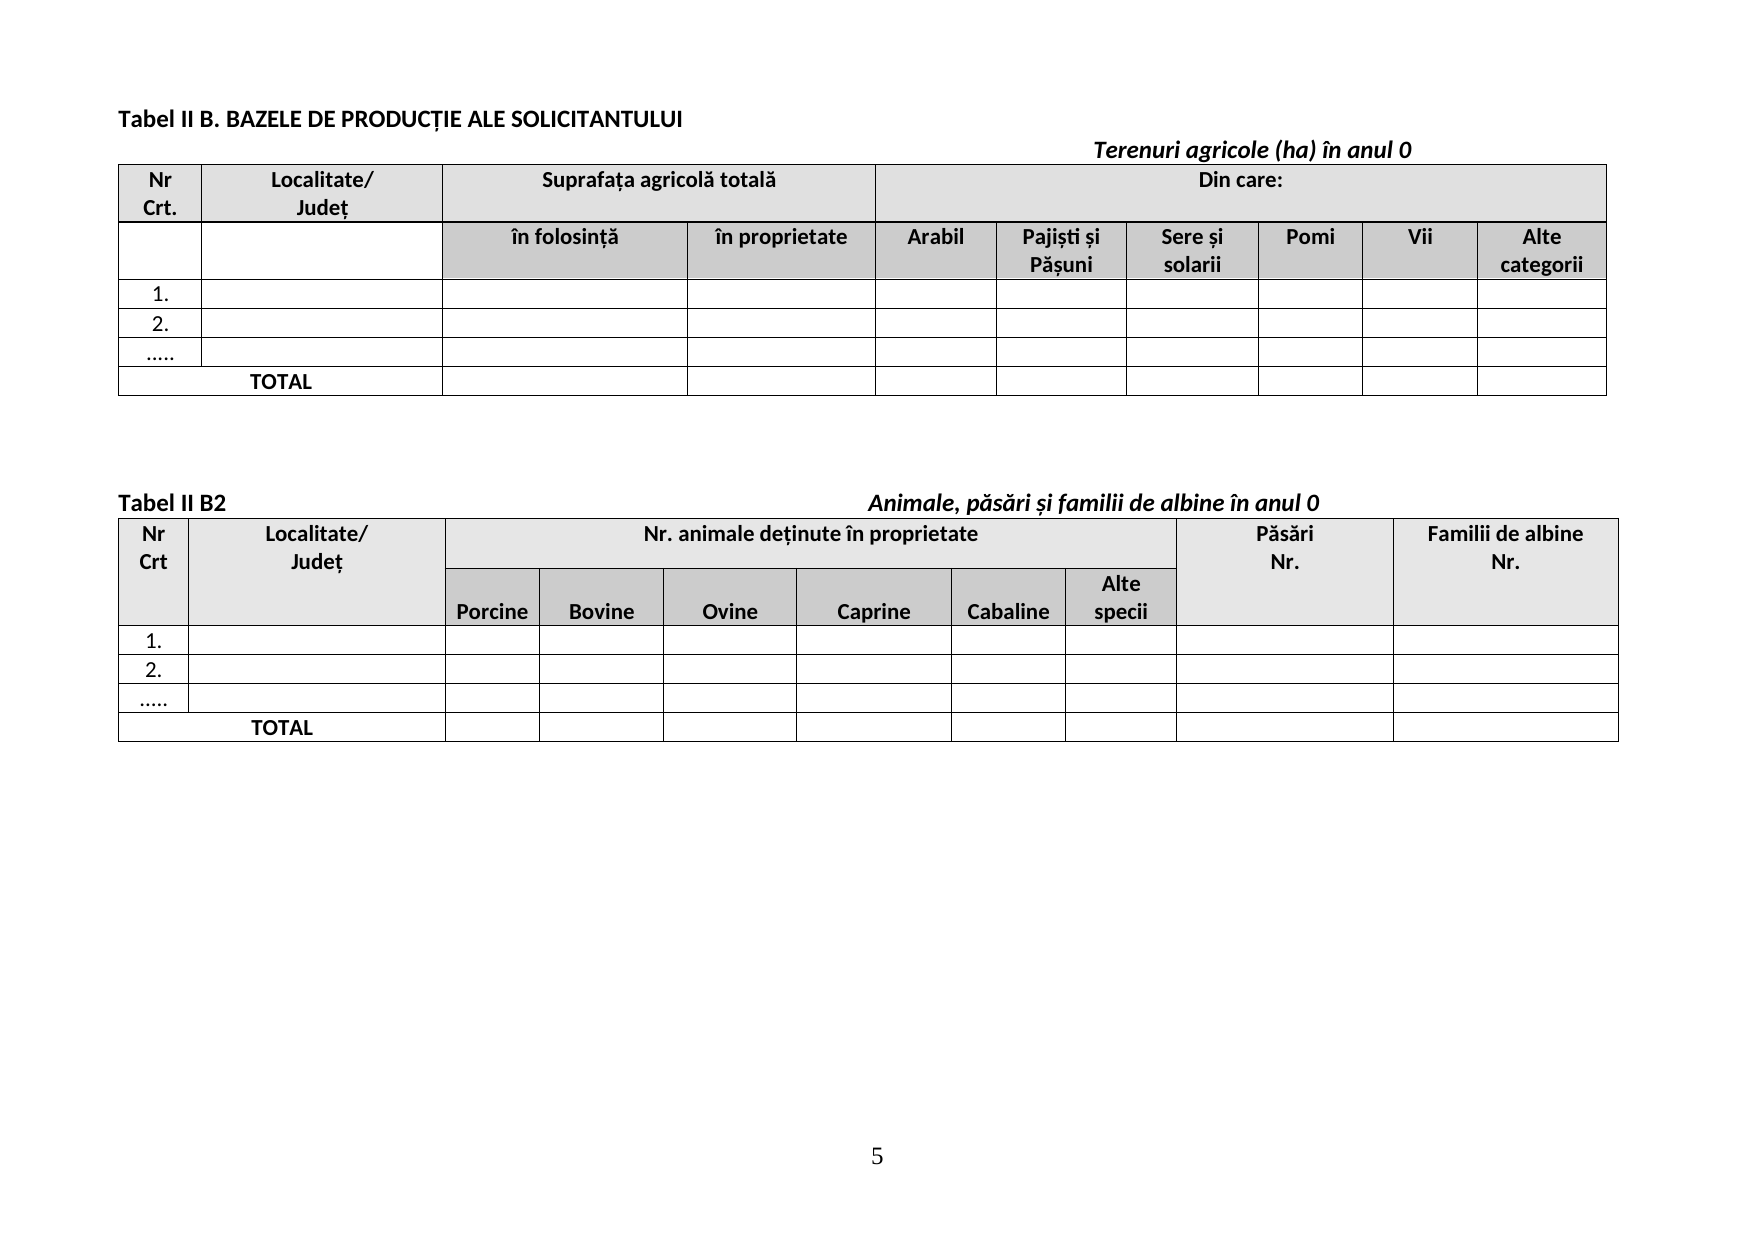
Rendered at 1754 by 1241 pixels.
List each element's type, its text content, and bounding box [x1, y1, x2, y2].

table_cell Porcine [446, 569, 539, 625]
table_cell [1363, 367, 1477, 395]
table_cell TOTAL [119, 713, 445, 741]
table_cell [202, 338, 442, 366]
table_cell [1363, 280, 1477, 308]
table_cell în folosinţă [443, 223, 687, 278]
table_cell [1363, 309, 1477, 337]
table_cell [1177, 655, 1393, 683]
table_cell Cabaline [952, 569, 1065, 625]
table_cell [664, 626, 796, 654]
table_cell [952, 684, 1065, 712]
table_cell [443, 338, 687, 366]
table_cell [540, 684, 663, 712]
table_cell ..... [119, 338, 201, 366]
table_cell [997, 338, 1126, 366]
table_cell [446, 713, 539, 741]
table_cell [688, 280, 875, 308]
table_cell [1066, 684, 1176, 712]
table_cell Alte categorii [1478, 223, 1606, 278]
table_cell [443, 280, 687, 308]
table_cell [952, 713, 1065, 741]
table_cell Sere şi solarii [1127, 223, 1258, 278]
table_header Nr. animale deţinute în proprietate [446, 519, 1176, 568]
table_cell [797, 684, 951, 712]
table_cell [1127, 367, 1258, 395]
table_cell Alte specii [1066, 569, 1176, 625]
table_header Nr Crt [119, 519, 188, 625]
table_cell ..... [119, 684, 188, 712]
text Terenuri agricole (ha) în anul 0 [1093, 134, 1636, 164]
table_cell [997, 367, 1126, 395]
table_header Familii de albine Nr. [1394, 519, 1618, 625]
table_cell [1394, 684, 1618, 712]
table_cell [688, 309, 875, 337]
table_cell [540, 626, 663, 654]
table_cell [952, 655, 1065, 683]
table_cell [797, 626, 951, 654]
table_cell Bovine [540, 569, 663, 625]
table_cell [1066, 655, 1176, 683]
table_header Din care: [876, 165, 1606, 221]
table_cell [1259, 309, 1362, 337]
table_cell [688, 367, 875, 395]
table_cell Vii [1363, 223, 1477, 278]
table_cell [189, 626, 445, 654]
table_cell [1478, 338, 1606, 366]
table_cell [1478, 280, 1606, 308]
table_cell [1177, 684, 1393, 712]
table_cell [876, 309, 996, 337]
table_cell [1394, 626, 1618, 654]
table_header Păsări Nr. [1177, 519, 1393, 625]
table_cell [952, 626, 1065, 654]
table_cell [876, 338, 996, 366]
table_cell Pomi [1259, 223, 1362, 278]
table_cell [997, 280, 1126, 308]
table_cell [189, 655, 445, 683]
table_cell [446, 626, 539, 654]
table_cell [202, 280, 442, 308]
table_cell [1363, 338, 1477, 366]
table_cell Arabil [876, 223, 996, 278]
table_cell [443, 309, 687, 337]
table_cell [1066, 626, 1176, 654]
table_cell [1394, 713, 1618, 741]
table_cell [1394, 655, 1618, 683]
table_cell [1478, 309, 1606, 337]
table_cell [446, 655, 539, 683]
table_cell [1127, 309, 1258, 337]
table_cell [1259, 280, 1362, 308]
table_cell [688, 338, 875, 366]
table_cell Pajişti şi Păşuni [997, 223, 1126, 278]
table_cell [1066, 713, 1176, 741]
table_cell [997, 309, 1126, 337]
text Tabel II B. BAZELE DE PRODUCŢIE ALE SOLICITANTULUI [118, 103, 1636, 134]
table_header Nr Crt. [119, 165, 201, 221]
table_cell [1259, 338, 1362, 366]
table_cell [1127, 280, 1258, 308]
table_cell în proprietate [688, 223, 875, 278]
table_cell [202, 309, 442, 337]
table_cell [797, 713, 951, 741]
table_cell TOTAL [119, 367, 442, 395]
table_cell 1. [119, 280, 201, 308]
table_header Localitate/ Judeţ [202, 165, 442, 221]
table_cell [1259, 367, 1362, 395]
table_cell Ovine [664, 569, 796, 625]
table_cell 2. [119, 655, 188, 683]
table_cell [1478, 367, 1606, 395]
table_cell [664, 684, 796, 712]
table_header Localitate/ Judeţ [189, 519, 445, 625]
table_cell [876, 367, 996, 395]
table_cell [119, 223, 201, 278]
table_cell [540, 655, 663, 683]
table_cell [1127, 338, 1258, 366]
table_cell Caprine [797, 569, 951, 625]
table_cell [540, 713, 663, 741]
table_cell [664, 713, 796, 741]
table_cell [1177, 713, 1393, 741]
table_cell [202, 223, 442, 278]
table_cell [446, 684, 539, 712]
table_cell [797, 655, 951, 683]
table_cell [664, 655, 796, 683]
table_cell [189, 684, 445, 712]
table_header Suprafaţa agricolă totală [443, 165, 875, 221]
table_cell 2. [119, 309, 201, 337]
table_cell [876, 280, 996, 308]
table_cell 1. [119, 626, 188, 654]
text Tabel II B2 Animale, păsări şi familii de albine în anul 0 [118, 487, 1636, 518]
table_cell [1177, 626, 1393, 654]
table_cell [443, 367, 687, 395]
